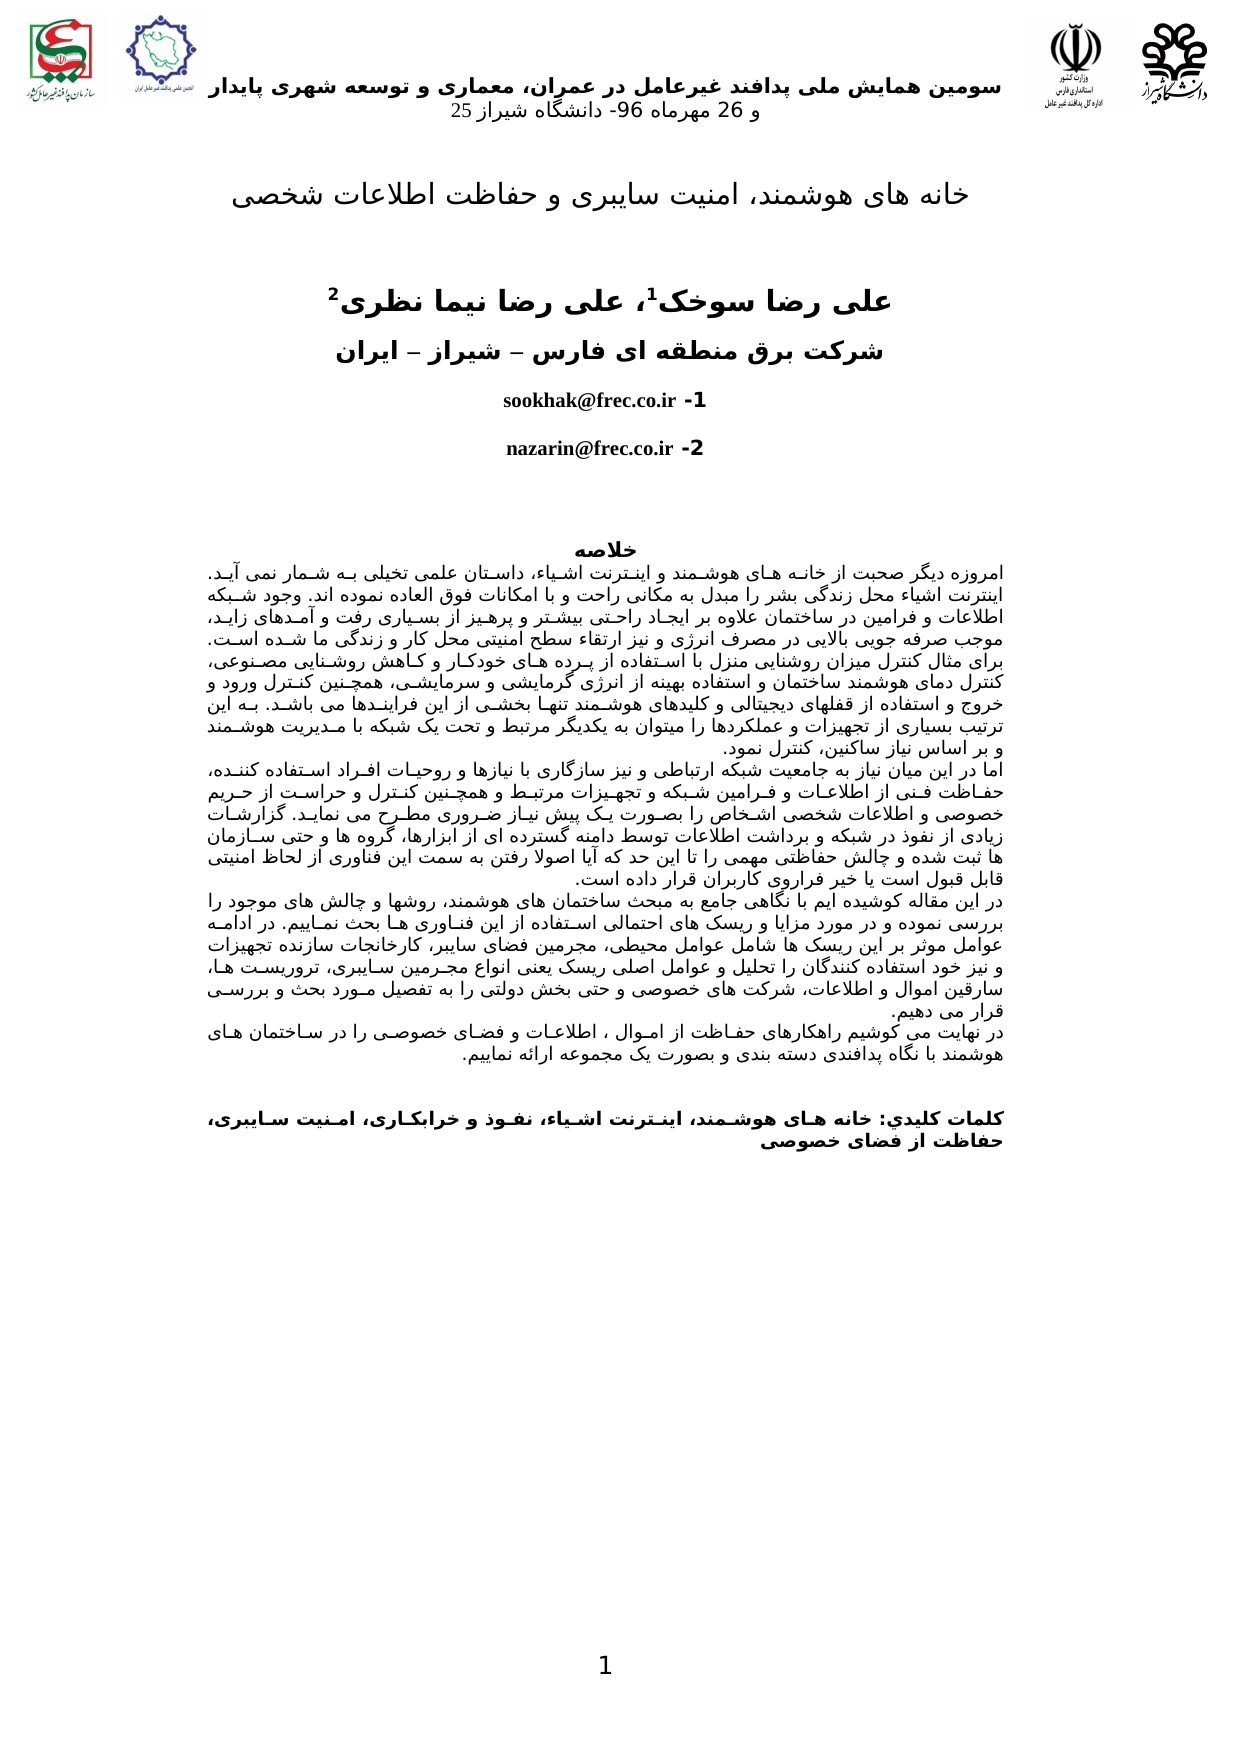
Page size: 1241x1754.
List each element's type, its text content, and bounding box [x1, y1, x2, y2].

text کلمات کليدي: خانه های هوشمند، اینترنت اشیاء، نفوذ و خرابکاری، امنیت سایبری، حفاظت از فضای خصوصی [207, 1108, 1004, 1152]
picture [1134, 21, 1214, 107]
text 2- nazarin@frec.co.ir [148, 422, 1063, 464]
text در نهایت می کوشیم راهکارهای حفاظت از اموال ، اطلاعات و فضای خصوصی را در ساختمان های هوشمند با نگاه پدافندی دسته بندی و بصورت یک مجموعه ارائه نماییم. [207, 1022, 1004, 1065]
text 1- sookhak@frec.co.ir [148, 374, 1063, 416]
picture [1027, 17, 1131, 112]
text خانه های هوشمند، امنیت سایبری و حفاظت اطلاعات شخصی [148, 177, 1063, 211]
subtitle خلاصه [148, 538, 1063, 562]
picture [15, 14, 111, 106]
text امروزه دیگر صحبت از خانه های هوشمند و اینترنت اشیاء، داستان علمی تخیلی به شمار نمی آید. اینترنت اشیاء محل زندگی بشر را مبدل به مکانی راحت و با امکانات فوق العاده نموده اند. وجود شبکه اطلاعات و فرامین در ساختمان علاوه بر ایجاد راحتی بیشتر و پرهیز از بسیاری رفت و آمدهای زاید، موجب صرفه جویی بالایی در مصرف انرژی و نیز ارتقاء سطح امنیتی محل کار و زندگی ما شده است. برای مثال کنترل میزان روشنایی منزل با استفاده از پرده های خودکار و کاهش روشنایی مصنوعی، کنترل دمای هوشمند ساختمان و استفاده بهینه از انرژی گرمایشی و سرمایشی، همچنین کنترل ورود و خروج و استفاده از قفلهای دیجیتالی و کلیدهای هوشمند تنها بخشی از این فرایندها می باشد. به این ترتیب بسیاری از تجهیزات و عملکردها را میتوان به یکدیگر مرتبط و تحت یک شبکه با مدیریت هوشمند و بر اساس نیاز ساکنین، کنترل نمود. [207, 562, 1004, 759]
text شرکت برق منطقه ای فارس – شیراز – ایران [148, 326, 1063, 368]
text در این مقاله کوشیده ایم با نگاهی جامع به مبحث ساختمان های هوشمند، روشها و چالش های موجود را بررسی نموده و در مورد مزایا و ریسک های احتمالی استفاده از این فناوری ها بحث نماییم. در ادامه عوامل موثر بر این ریسک ها شامل عوامل محیطی، مجرمین فضای سایبر، کارخانجات سازنده تجهیزات و نیز خود استفاده کنندگان را تحلیل و عوامل اصلی ریسک یعنی انواع مجرمین سایبری، تروریست ها، سارقین اموال و اطلاعات، شرکت های خصوصی و حتی بخش دولتی را به تفصیل مورد بحث و بررسی قرار می دهیم. [207, 890, 1004, 1022]
text اما در این میان نیاز به جامعیت شبکه ارتباطی و نیز سازگاری با نیازها و روحیات افراد استفاده کننده، حفاظت فنی از اطلاعات و فرامین شبکه و تجهیزات مرتبط و همچنین کنترل و حراست از حریم خصوصی و اطلاعات شخصی اشخاص را بصورت یک پیش نیاز ضروری مطرح می نماید. گزارشات زیادی از نفوذ در شبکه و برداشت اطلاعات توسط دامنه گسترده ای از ابزارها، گروه ها و حتی سازمان ها ثبت شده و چالش حفاظتی مهمی را تا این حد که آیا اصولا رفتن به سمت این فناوری از لحاظ امنیتی قابل قبول است یا خیر فراروی کاربران قرار داده است. [207, 759, 1004, 890]
picture [118, 11, 204, 98]
text علی رضا سوخک1، علی رضا نیما نظری2 [148, 278, 1063, 320]
